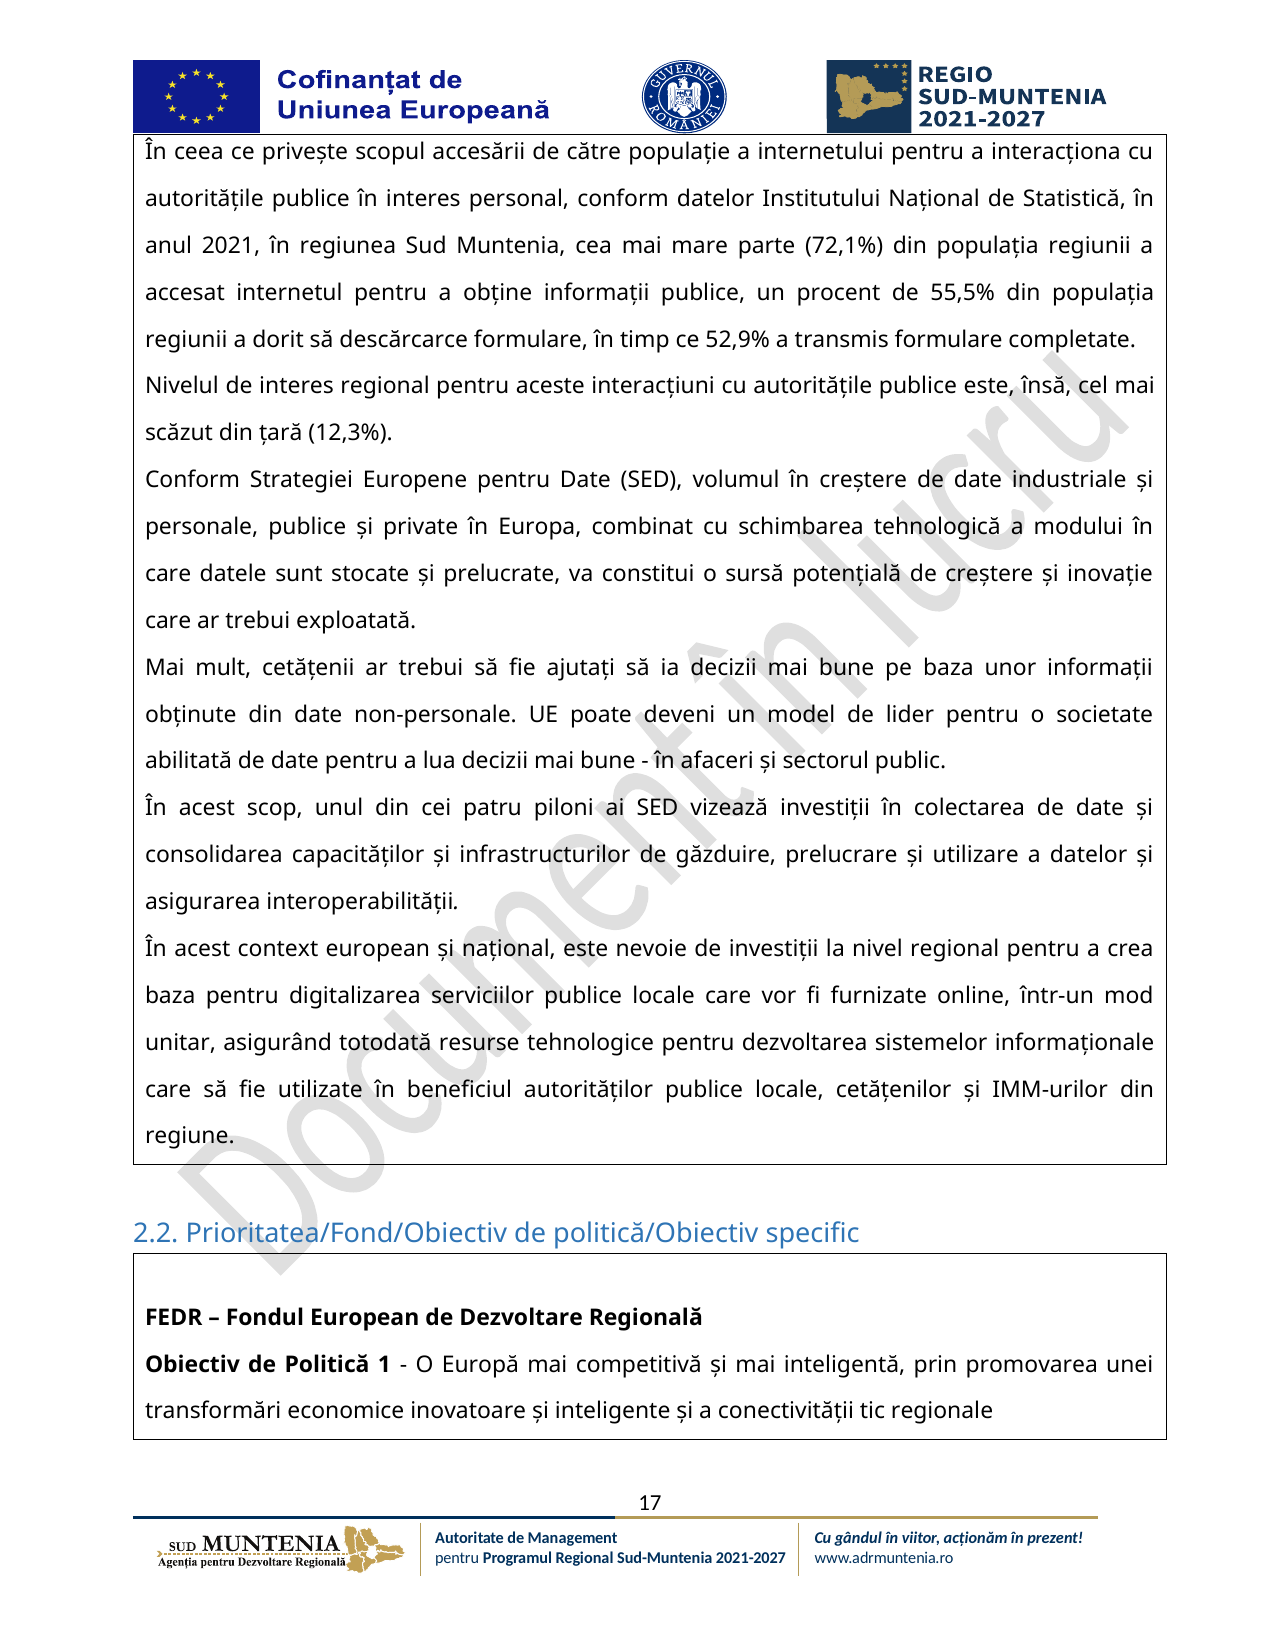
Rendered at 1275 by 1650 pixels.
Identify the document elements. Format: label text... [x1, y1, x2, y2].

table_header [134, 135, 1166, 1164]
subtitle 2.2. Prioritatea/Fond/Obiectiv de politică/Obiectiv specific [133, 1213, 1167, 1250]
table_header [134, 1254, 1166, 1439]
